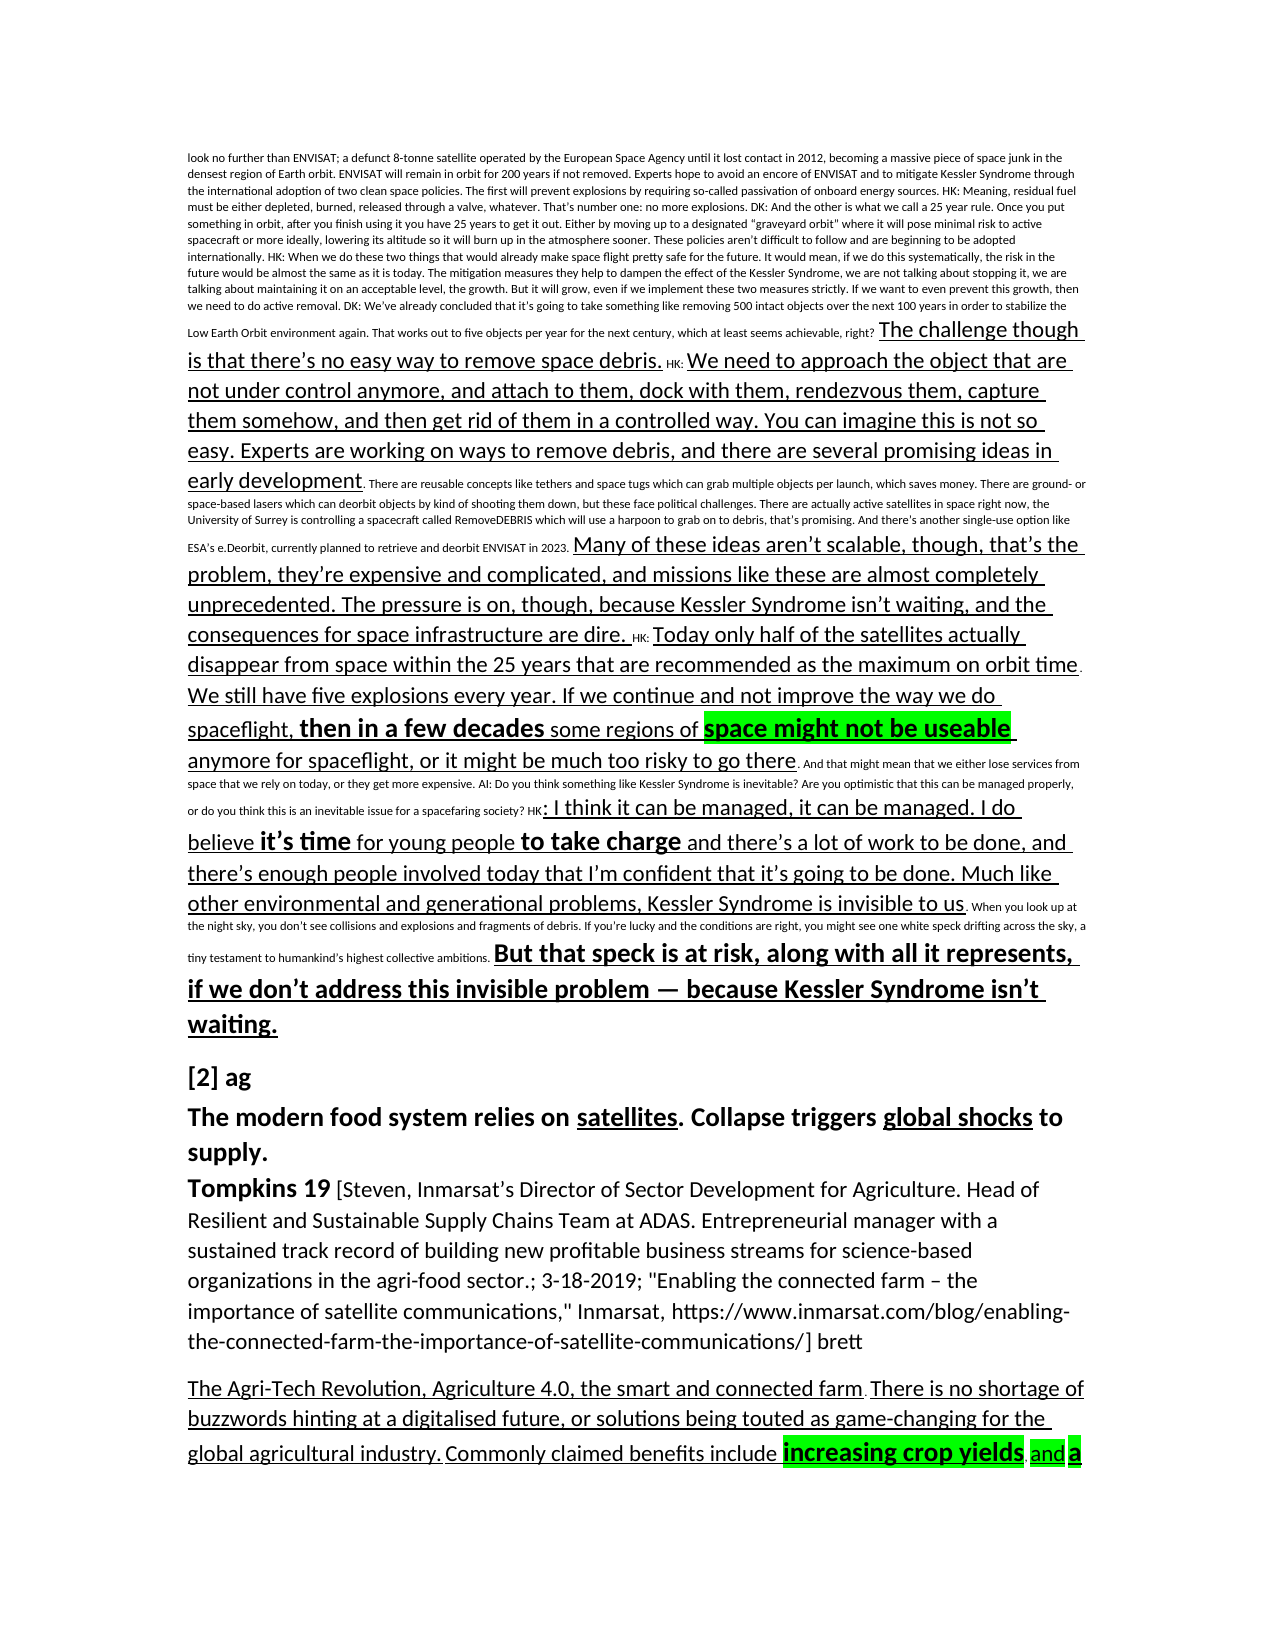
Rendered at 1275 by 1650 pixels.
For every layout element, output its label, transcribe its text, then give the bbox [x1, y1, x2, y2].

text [187, 150, 1087, 1041]
subtitle [2] ag [187, 1060, 1087, 1093]
text Tompkins 19 [Steven, Inmarsat’s Director of Sector Development for Agriculture. Head of Resilient and Sustainable Supply Chains Team at ADAS. Entrepreneurial manager with a sustained track record of building new profitable business streams for science-based organizations in the agri-food sector.; 3-18-2019; "Enabling the connected farm – the importance of satellite communications," Inmarsat, https://www.inmarsat.com/blog/enabling-the-connected-farm-the-importance-of-satellite-communications/] brett [187, 1171, 1087, 1355]
subtitle The modern food system relies on satellites. Collapse triggers global shocks to supply. [187, 1100, 1087, 1168]
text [187, 1374, 1087, 1468]
